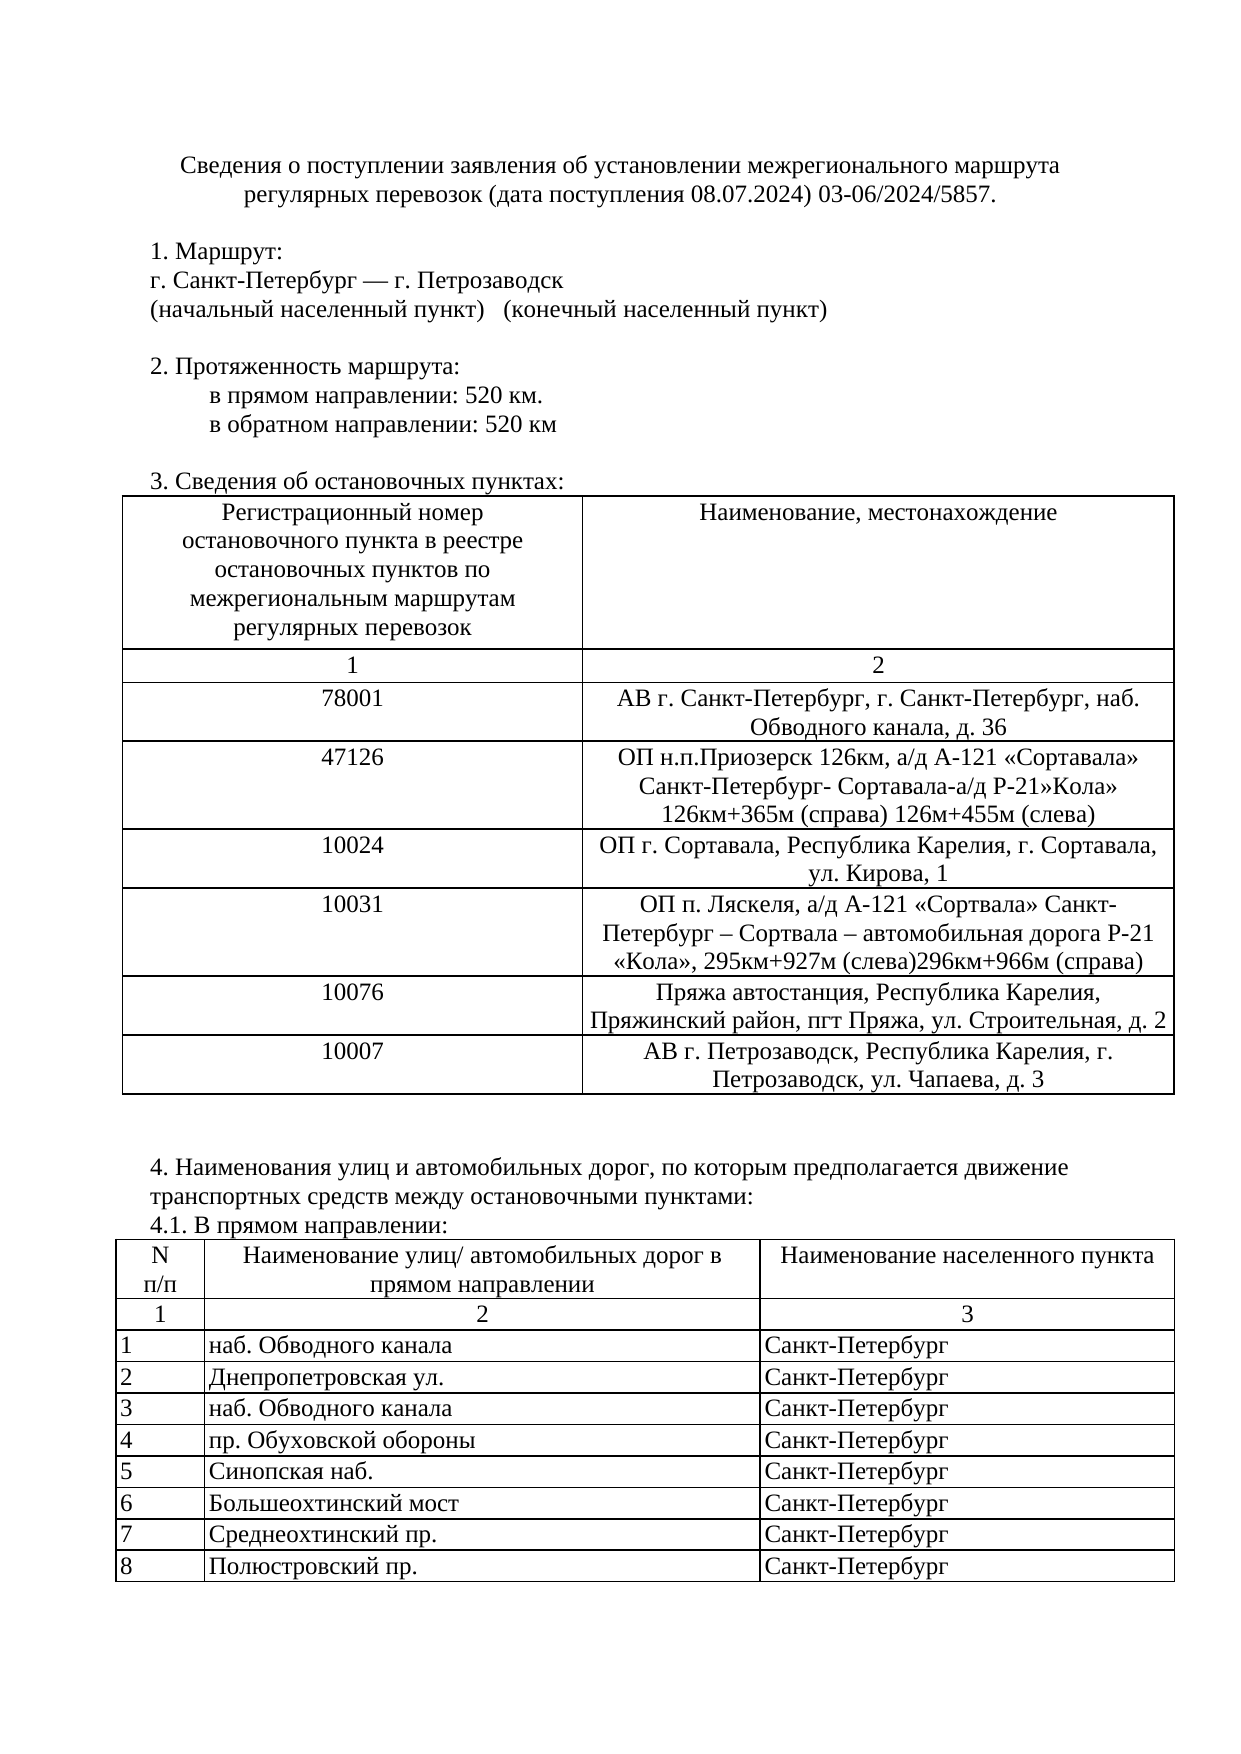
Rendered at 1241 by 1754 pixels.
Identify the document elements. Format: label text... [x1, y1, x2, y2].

table_cell Санкт-Петербург [761, 1394, 1174, 1423]
text 1. Маршрут: [150, 236, 1090, 265]
table_cell 2 [205, 1299, 759, 1329]
table_cell 2 [583, 650, 1173, 681]
text Сведения о поступлении заявления об установлении межрегионального маршрута регулярных перевозок (дата поступления 08.07.2024) 03-06/2024/5857. [150, 150, 1090, 207]
table_cell ОП г. Сортавала, Республика Карелия, г. Сортавала, ул. Кирова, 1 [583, 830, 1173, 887]
table_cell Среднеохтинский пр. [205, 1520, 759, 1549]
table_cell 10007 [123, 1036, 582, 1093]
text 3. Сведения об остановочных пунктах: [150, 466, 1090, 495]
table_cell Синопская наб. [205, 1457, 759, 1486]
table_cell Днепропетровская ул. [205, 1362, 759, 1392]
table_cell Санкт-Петербург [761, 1488, 1174, 1518]
table_cell 10031 [123, 889, 582, 975]
table_cell АВ г. Петрозаводск, Республика Карелия, г. Петрозаводск, ул. Чапаева, д. 3 [583, 1036, 1173, 1093]
table_cell 1 [117, 1299, 204, 1329]
text в обратном направлении: 520 км [150, 409, 1090, 437]
table_cell Санкт-Петербург [761, 1331, 1174, 1361]
table_cell Пряжа автостанция, Республика Карелия, Пряжинский район, пгт Пряжа, ул. Строительная, д. 2 [583, 977, 1173, 1034]
table_header N п/п [117, 1240, 204, 1298]
table_cell ОП н.п.Приозерск 126км, а/д А-121 «Сортавала» Санкт-Петербург- Сортавала-а/д Р-21»Кола» 126км+365м (справа) 126м+455м (слева) [583, 742, 1173, 828]
table_cell Полюстровский пр. [205, 1551, 759, 1581]
table_cell 3 [117, 1394, 204, 1423]
table_cell 5 [117, 1457, 204, 1486]
table_header Регистрационный номер остановочного пункта в реестре остановочных пунктов по межрегиональным маршрутам регулярных перевозок [123, 497, 582, 648]
text 4.1. В прямом направлении: [150, 1210, 1090, 1238]
table_cell 7 [117, 1520, 204, 1549]
table_cell 78001 [123, 683, 582, 740]
table_cell 4 [117, 1425, 204, 1455]
table_cell 8 [117, 1551, 204, 1581]
table_cell Санкт-Петербург [761, 1457, 1174, 1486]
table_cell 47126 [123, 742, 582, 828]
table_cell Большеохтинский мост [205, 1488, 759, 1518]
table_cell АВ г. Санкт-Петербург, г. Санкт-Петербург, наб. Обводного канала, д. 36 [583, 683, 1173, 740]
table_cell 1 [117, 1331, 204, 1361]
table_cell пр. Обуховской обороны [205, 1425, 759, 1455]
table_cell 2 [117, 1362, 204, 1392]
table_cell наб. Обводного канала [205, 1331, 759, 1361]
text (начальный населенный пункт) (конечный населенный пункт) [150, 294, 1090, 322]
table_cell 10024 [123, 830, 582, 887]
table_cell 1 [123, 650, 582, 681]
table_cell Санкт-Петербург [761, 1425, 1174, 1455]
table_cell 3 [761, 1299, 1174, 1329]
table_cell Санкт-Петербург [761, 1520, 1174, 1549]
table_header Наименование населенного пункта [761, 1240, 1174, 1298]
table_cell ОП п. Ляскеля, а/д А-121 «Сортвала» Санкт-Петербург – Сортвала – автомобильная дорога Р-21 «Кола», 295км+927м (слева)296км+966м (справа) [583, 889, 1173, 975]
text 4. Наименования улиц и автомобильных дорог, по которым предполагается движение транспортных средств между остановочными пунктами: [150, 1152, 1090, 1210]
text г. Санкт-Петербург — г. Петрозаводск [150, 265, 1090, 294]
table_cell Санкт-Петербург [761, 1362, 1174, 1392]
table_cell наб. Обводного канала [205, 1394, 759, 1423]
text в прямом направлении: 520 км. [150, 380, 1090, 409]
text 2. Протяженность маршрута: [150, 351, 1090, 380]
table_header Наименование улиц/ автомобильных дорог в прямом направлении [205, 1240, 759, 1298]
table_cell Санкт-Петербург [761, 1551, 1174, 1581]
table_cell 10076 [123, 977, 582, 1034]
table_header Наименование, местонахождение [583, 497, 1173, 648]
table_cell 6 [117, 1488, 204, 1518]
